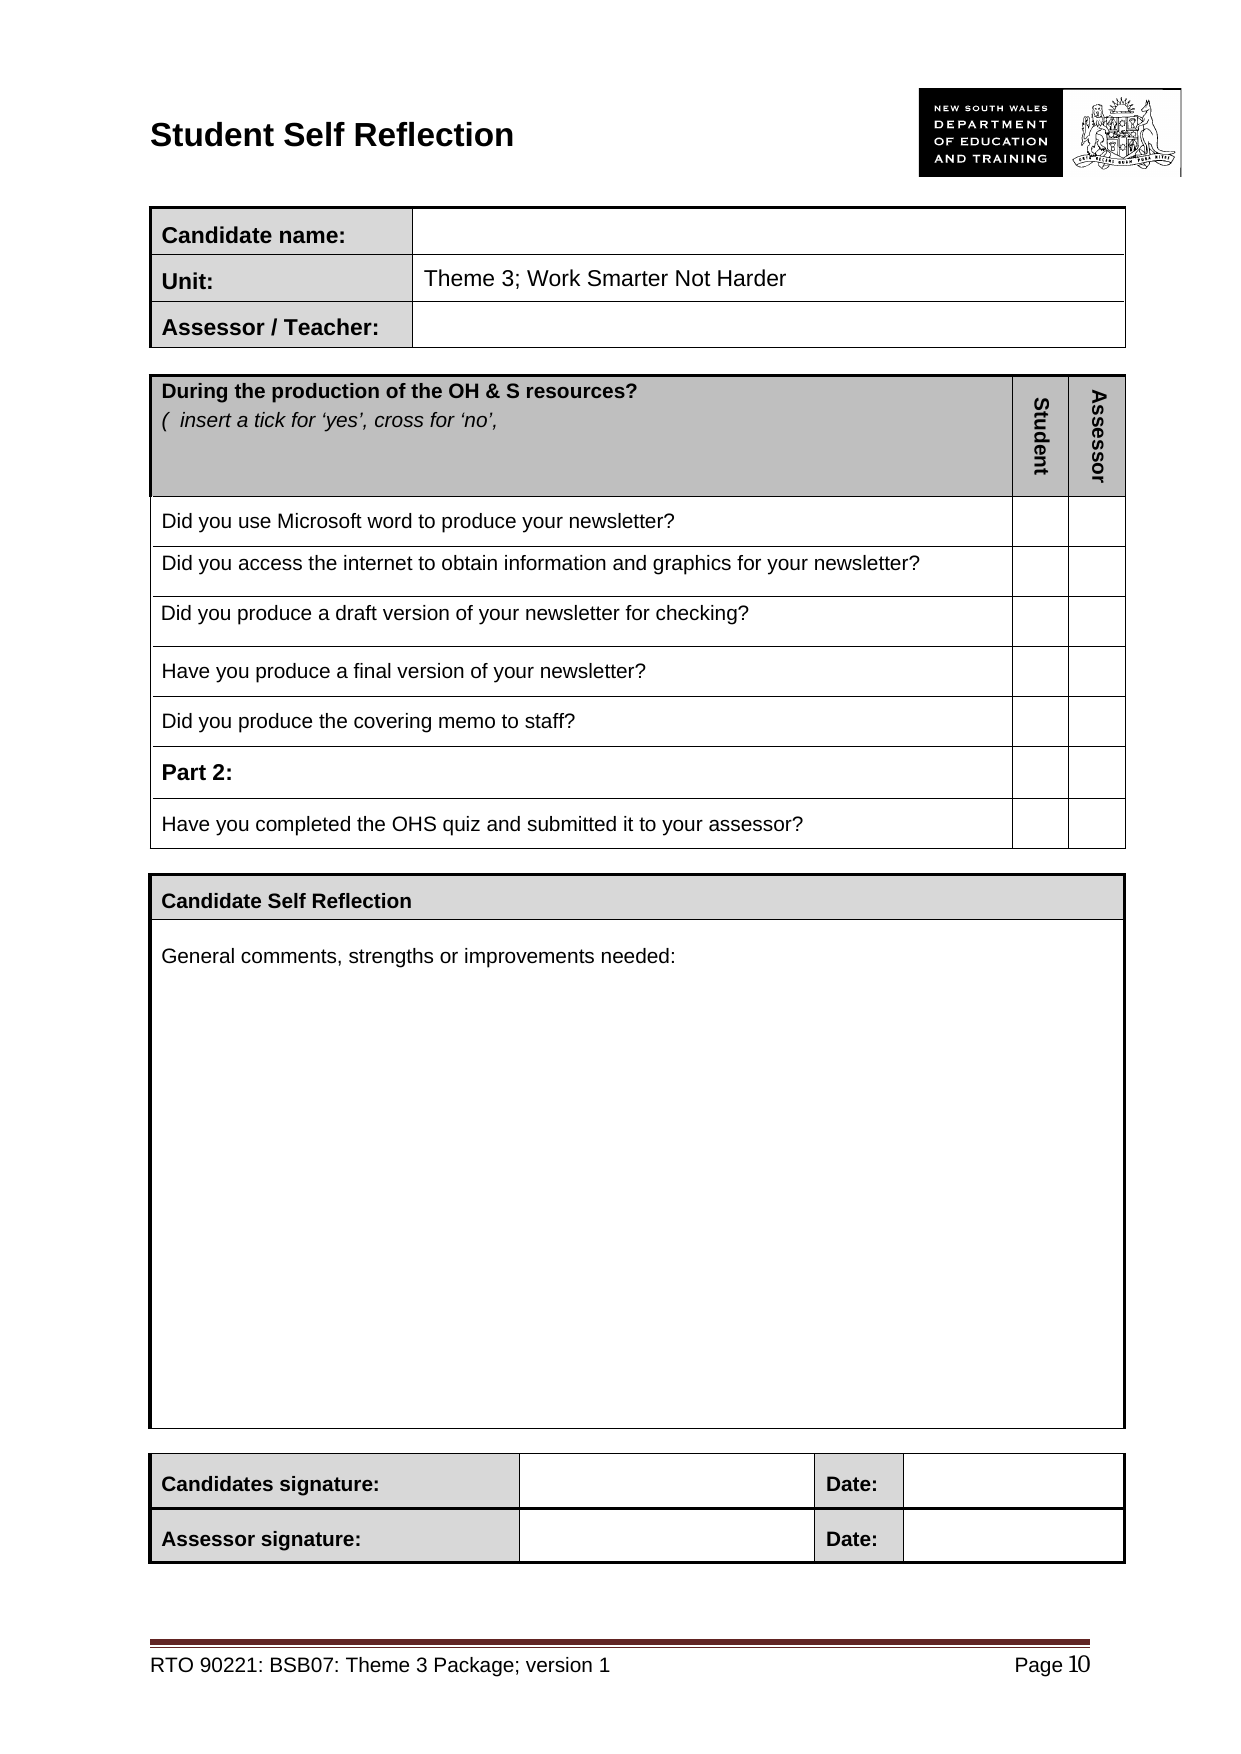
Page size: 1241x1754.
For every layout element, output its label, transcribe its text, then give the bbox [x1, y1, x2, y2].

table_cell [1069, 547, 1125, 596]
table_cell [1069, 747, 1125, 798]
table_cell Have you produce a final version of your newsletter? [151, 646, 1012, 696]
table_cell [1069, 597, 1125, 646]
table_cell [1069, 799, 1125, 848]
picture [918, 88, 1182, 177]
table_cell [1013, 747, 1068, 798]
table_cell Did you produce a draft version of your newsletter for checking? [151, 596, 1012, 646]
table_header [904, 1454, 1123, 1507]
table_cell Assessor signature: [152, 1510, 519, 1561]
table_cell Did you produce the covering memo to staff? [151, 696, 1012, 746]
table_header Candidates signature: [152, 1454, 519, 1507]
table_cell Theme 3; Work Smarter Not Harder [413, 254, 1125, 301]
table_cell Did you access the internet to obtain information and graphics for your newsletter? [151, 546, 1012, 596]
table_cell Date: [815, 1510, 903, 1561]
table_cell Assessor / Teacher: [152, 302, 412, 347]
table_cell [1013, 597, 1068, 646]
text Student Self Reflection [150, 115, 918, 153]
table_cell Did you use Microsoft word to produce your newsletter? [151, 497, 1012, 546]
table_cell Have you completed the OHS quiz and submitted it to your assessor? [151, 798, 1012, 848]
table_header Candidate Self Reflection [152, 876, 1123, 919]
table_header Assessor [1069, 377, 1125, 496]
table_cell [1069, 497, 1125, 546]
table_cell [1069, 697, 1125, 746]
table_cell [1013, 497, 1068, 546]
table_cell General comments, strengths or improvements needed: [152, 920, 1123, 1428]
table_cell [1013, 547, 1068, 596]
table_cell [520, 1510, 814, 1561]
table_cell [1013, 647, 1068, 696]
table_cell [904, 1510, 1123, 1561]
table_cell [1013, 697, 1068, 746]
table_cell Part 2: [151, 746, 1012, 798]
table_cell Unit: [152, 255, 412, 301]
table_cell [413, 301, 1125, 347]
table_header During the production of the OH & S resources? ( insert a tick for ‘yes’, cross for ‘no’, [152, 377, 1012, 496]
table_cell [1069, 647, 1125, 696]
table_header Date: [815, 1454, 903, 1507]
table_header Candidate name: [152, 209, 412, 254]
table_header Student [1013, 377, 1068, 496]
table_header [413, 209, 1125, 254]
table_cell [1013, 799, 1068, 848]
table_header [520, 1454, 814, 1507]
